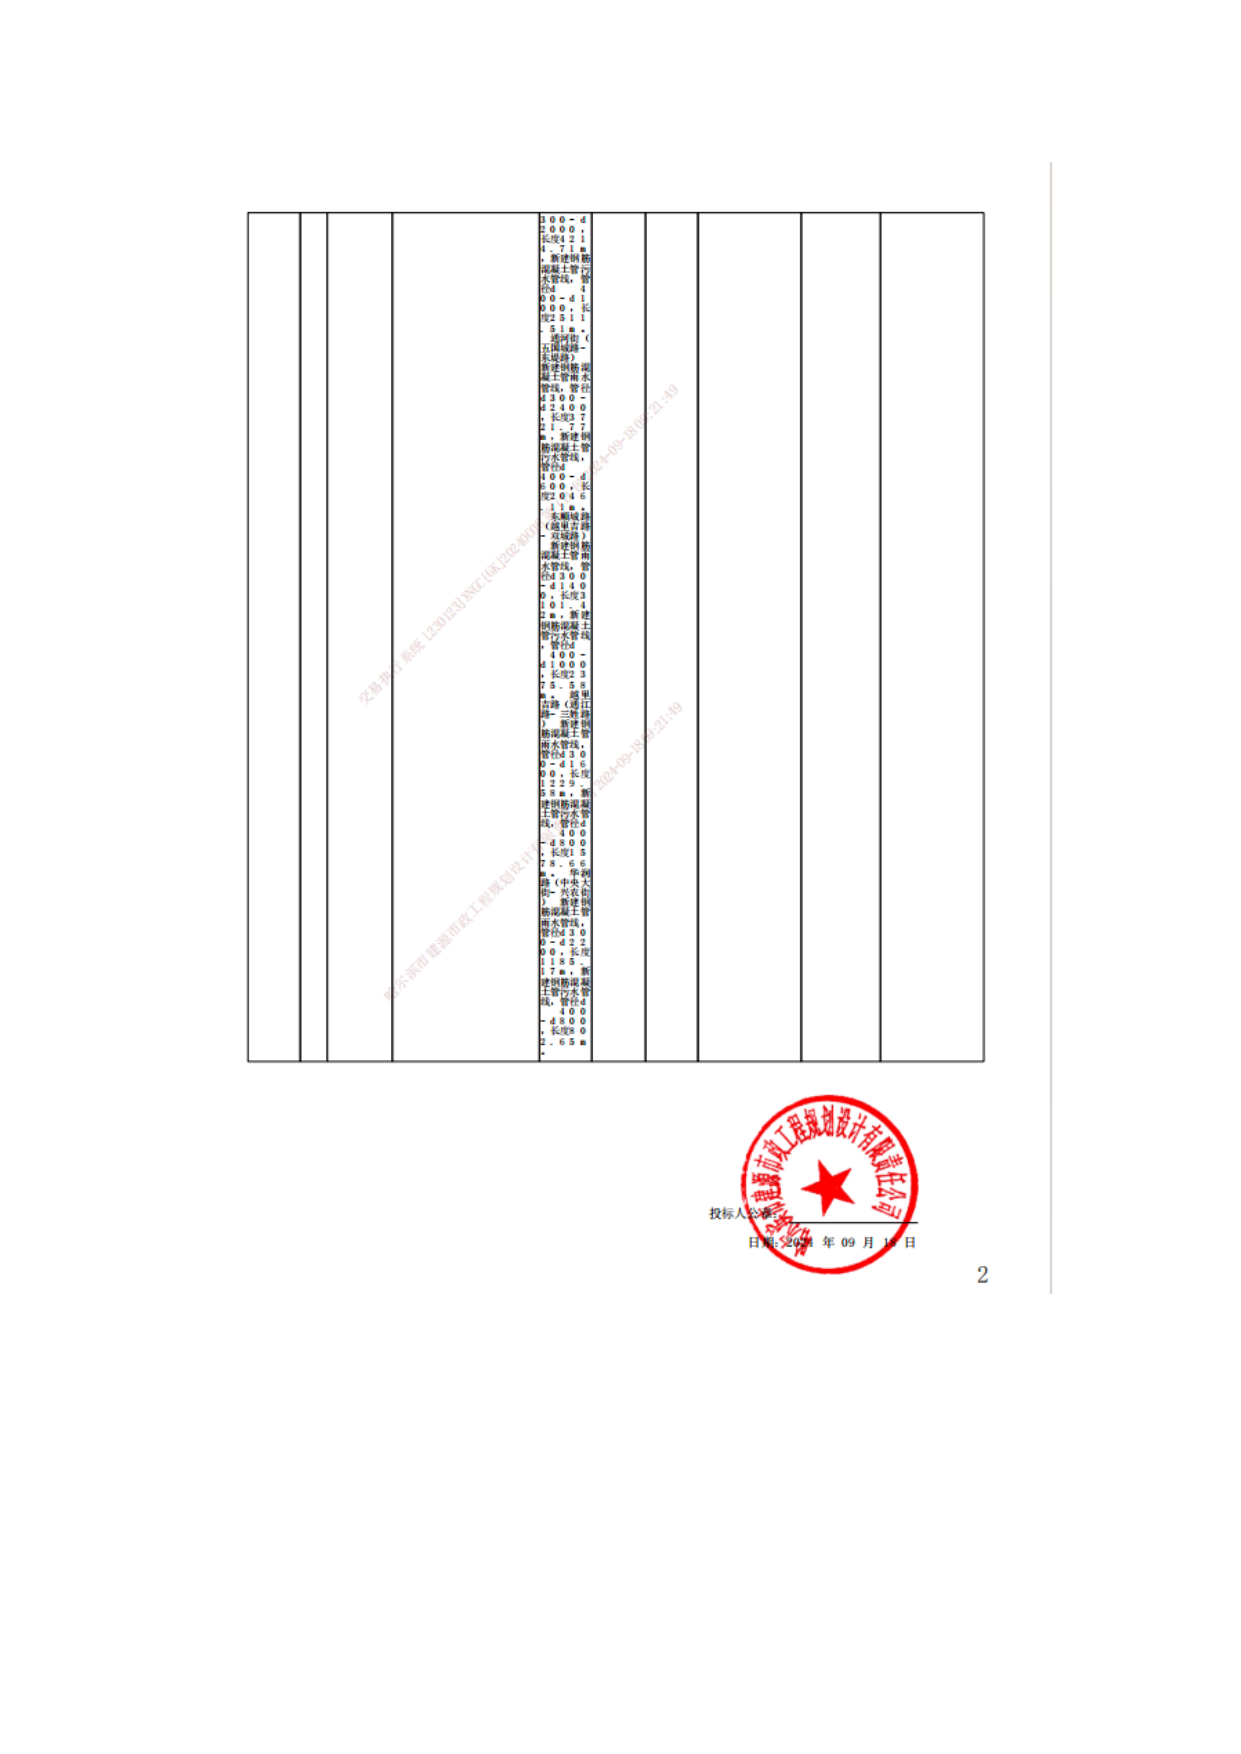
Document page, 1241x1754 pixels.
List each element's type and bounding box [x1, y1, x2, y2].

picture [187, 162, 1053, 1294]
